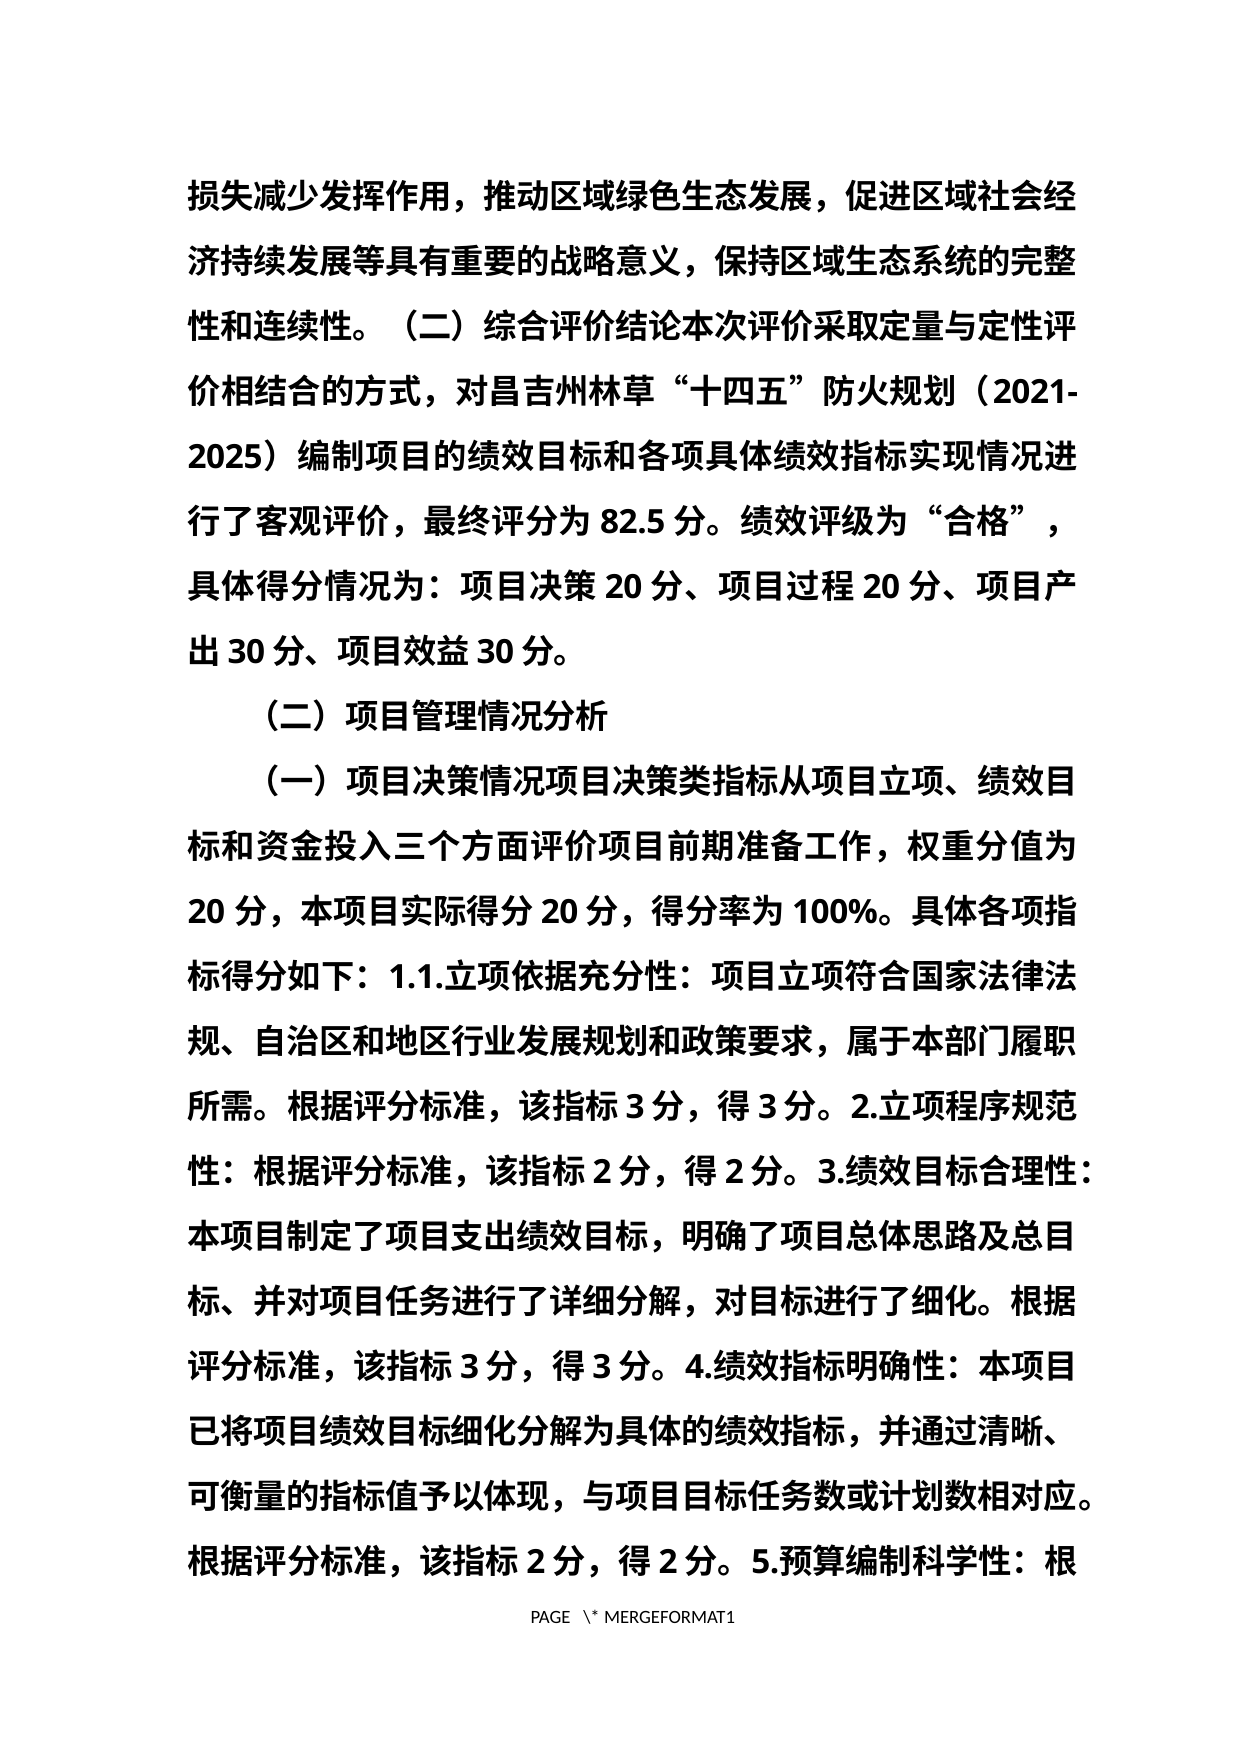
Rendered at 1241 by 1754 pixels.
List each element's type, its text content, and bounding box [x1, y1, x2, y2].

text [187, 747, 1078, 1592]
text （二）项目管理情况分析 [187, 682, 1078, 747]
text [187, 162, 1078, 682]
